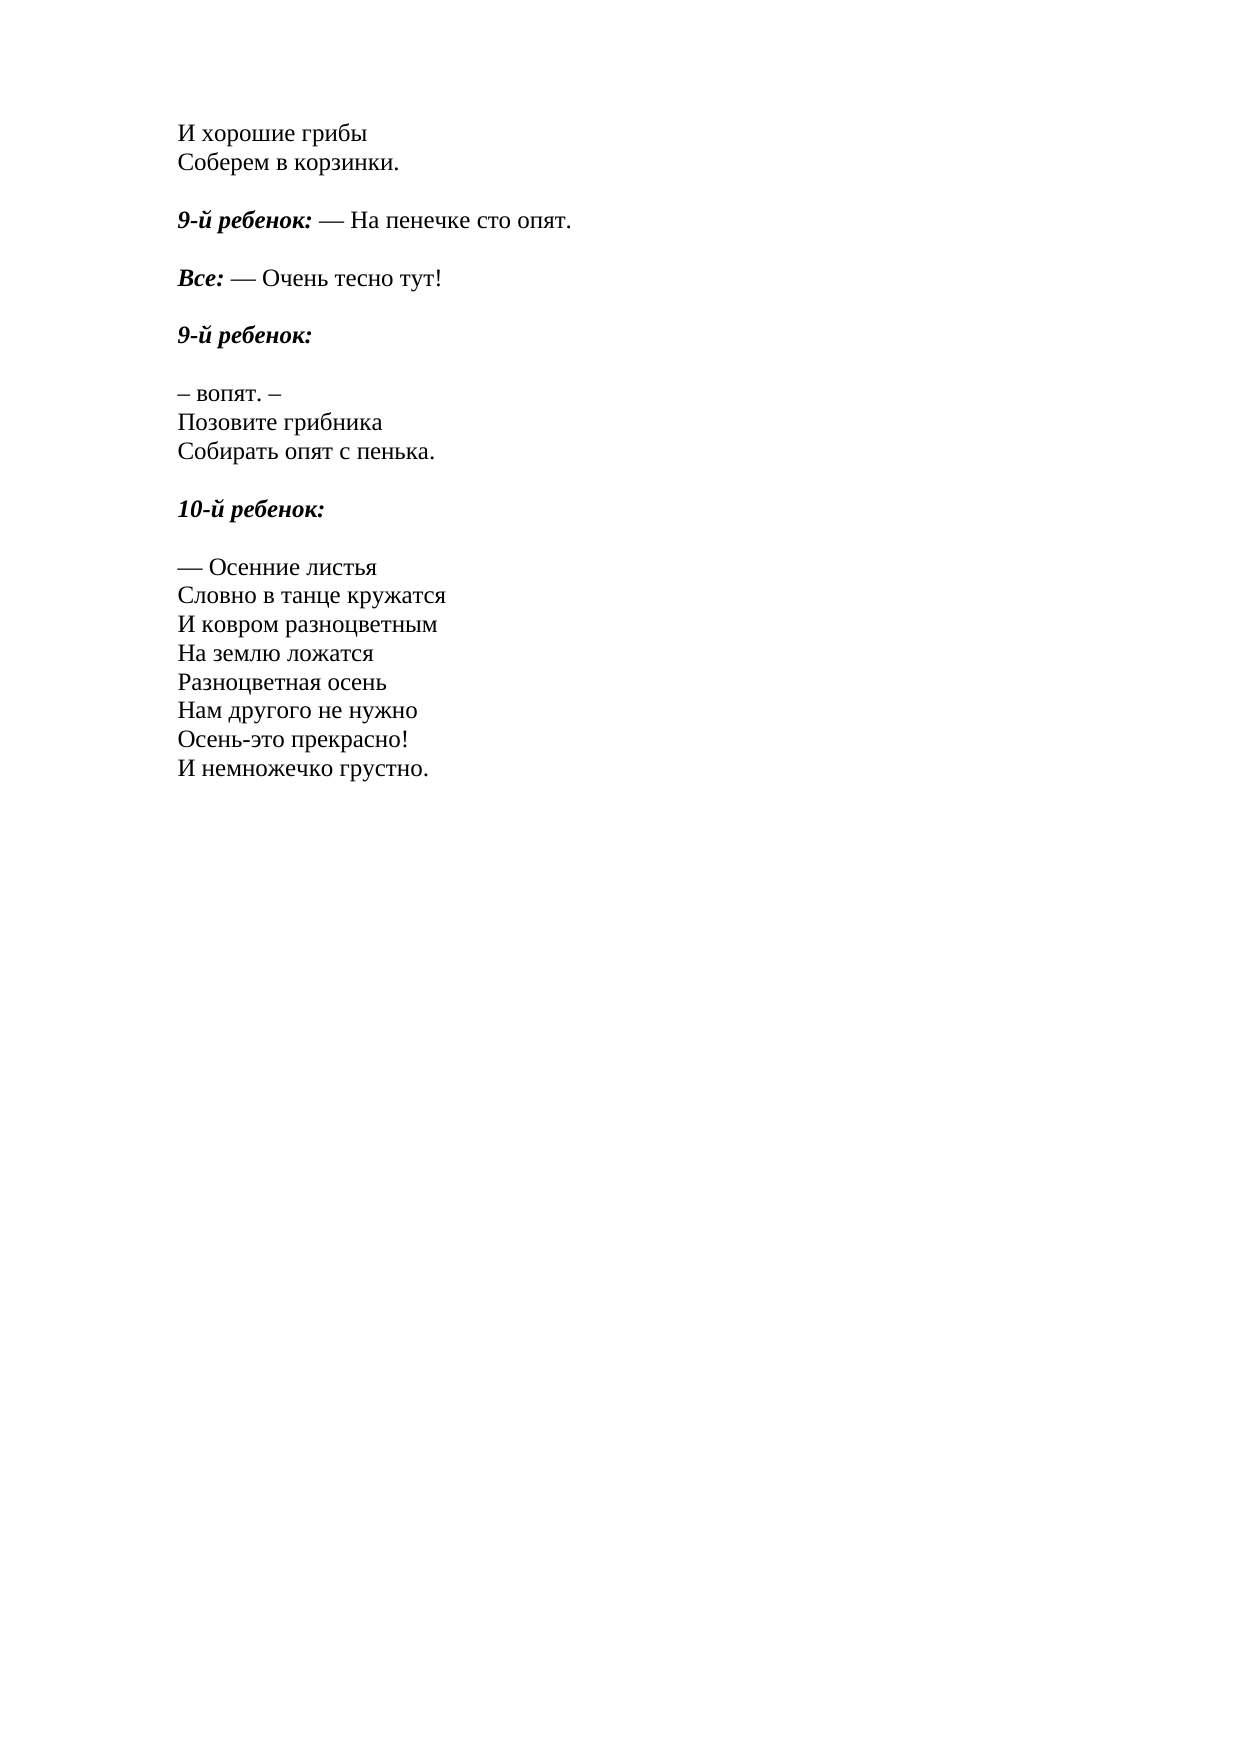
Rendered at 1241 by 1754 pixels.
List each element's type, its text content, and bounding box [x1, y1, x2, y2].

text Все: — Очень тесно тут! [177, 263, 1152, 291]
text 10-й ребенок: [177, 494, 1152, 523]
text 9-й ребенок: [177, 321, 1152, 349]
text – вопят. – Позовите грибника Собирать опят с пенька. [177, 378, 1152, 465]
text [177, 118, 1152, 176]
text 9-й ребенок: — На пенечке сто опят. [177, 205, 1152, 233]
text — Осенние листья Словно в танце кружатся И ковром разноцветным На землю ложатся Разноцветная осень Нам другого не нужно Осень-это прекрасно! И немножечко грустно. [177, 552, 1152, 782]
